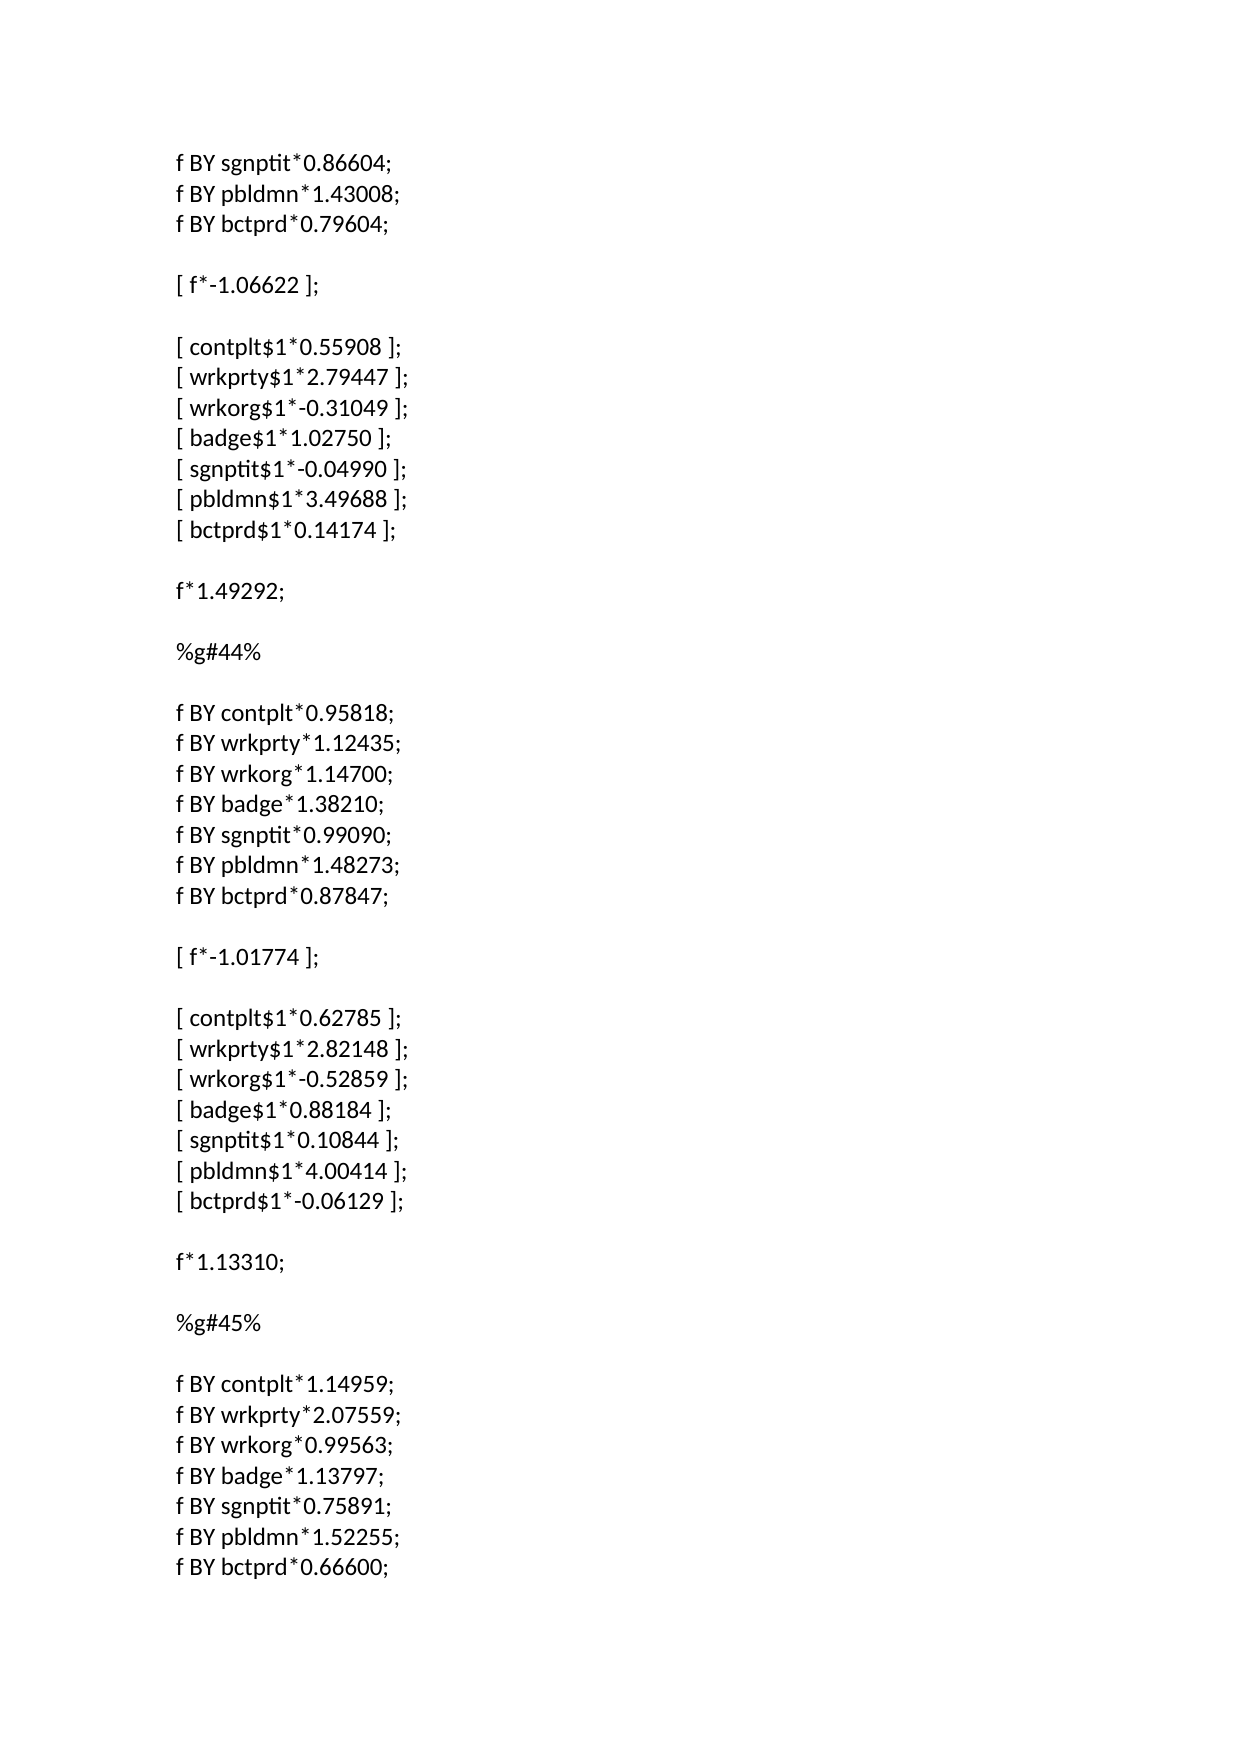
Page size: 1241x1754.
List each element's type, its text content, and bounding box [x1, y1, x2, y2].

text [ wrkorg$1*-0.31049 ]; [148, 392, 1093, 422]
text f BY pbldmn*1.52255; [148, 1521, 1093, 1552]
text f BY bctprd*0.66600; [148, 1552, 1093, 1582]
text f BY sgnptit*0.99090; [148, 819, 1093, 849]
text [ f*-1.06622 ]; [148, 270, 1093, 300]
text f BY bctprd*0.79604; [148, 209, 1093, 239]
text [ wrkprty$1*2.79447 ]; [148, 361, 1093, 392]
text f BY sgnptit*0.75891; [148, 1491, 1093, 1521]
text f BY pbldmn*1.43008; [148, 178, 1093, 209]
text [ bctprd$1*-0.06129 ]; [148, 1185, 1093, 1216]
text [ f*-1.01774 ]; [148, 941, 1093, 972]
text [ contplt$1*0.55908 ]; [148, 331, 1093, 361]
text f BY wrkprty*1.12435; [148, 727, 1093, 758]
text f*1.49292; [148, 575, 1093, 605]
text f BY pbldmn*1.48273; [148, 849, 1093, 880]
text [ wrkprty$1*2.82148 ]; [148, 1033, 1093, 1063]
text [ contplt$1*0.62785 ]; [148, 1002, 1093, 1033]
text [ pbldmn$1*4.00414 ]; [148, 1155, 1093, 1185]
text [ badge$1*0.88184 ]; [148, 1094, 1093, 1124]
text f BY badge*1.38210; [148, 788, 1093, 819]
text f BY badge*1.13797; [148, 1460, 1093, 1491]
text f BY bctprd*0.87847; [148, 880, 1093, 911]
text %g#44% [148, 636, 1093, 666]
text f BY wrkorg*1.14700; [148, 758, 1093, 788]
text [ pbldmn$1*3.49688 ]; [148, 483, 1093, 514]
text f BY wrkorg*0.99563; [148, 1429, 1093, 1460]
text [ wrkorg$1*-0.52859 ]; [148, 1063, 1093, 1094]
text [ badge$1*1.02750 ]; [148, 422, 1093, 453]
text f*1.13310; [148, 1246, 1093, 1277]
text f BY wrkprty*2.07559; [148, 1399, 1093, 1429]
text [ sgnptit$1*0.10844 ]; [148, 1124, 1093, 1155]
text f BY sgnptit*0.86604; [148, 148, 1093, 178]
text [ sgnptit$1*-0.04990 ]; [148, 453, 1093, 483]
text f BY contplt*1.14959; [148, 1368, 1093, 1399]
text %g#45% [148, 1307, 1093, 1338]
text [ bctprd$1*0.14174 ]; [148, 514, 1093, 544]
text f BY contplt*0.95818; [148, 697, 1093, 727]
